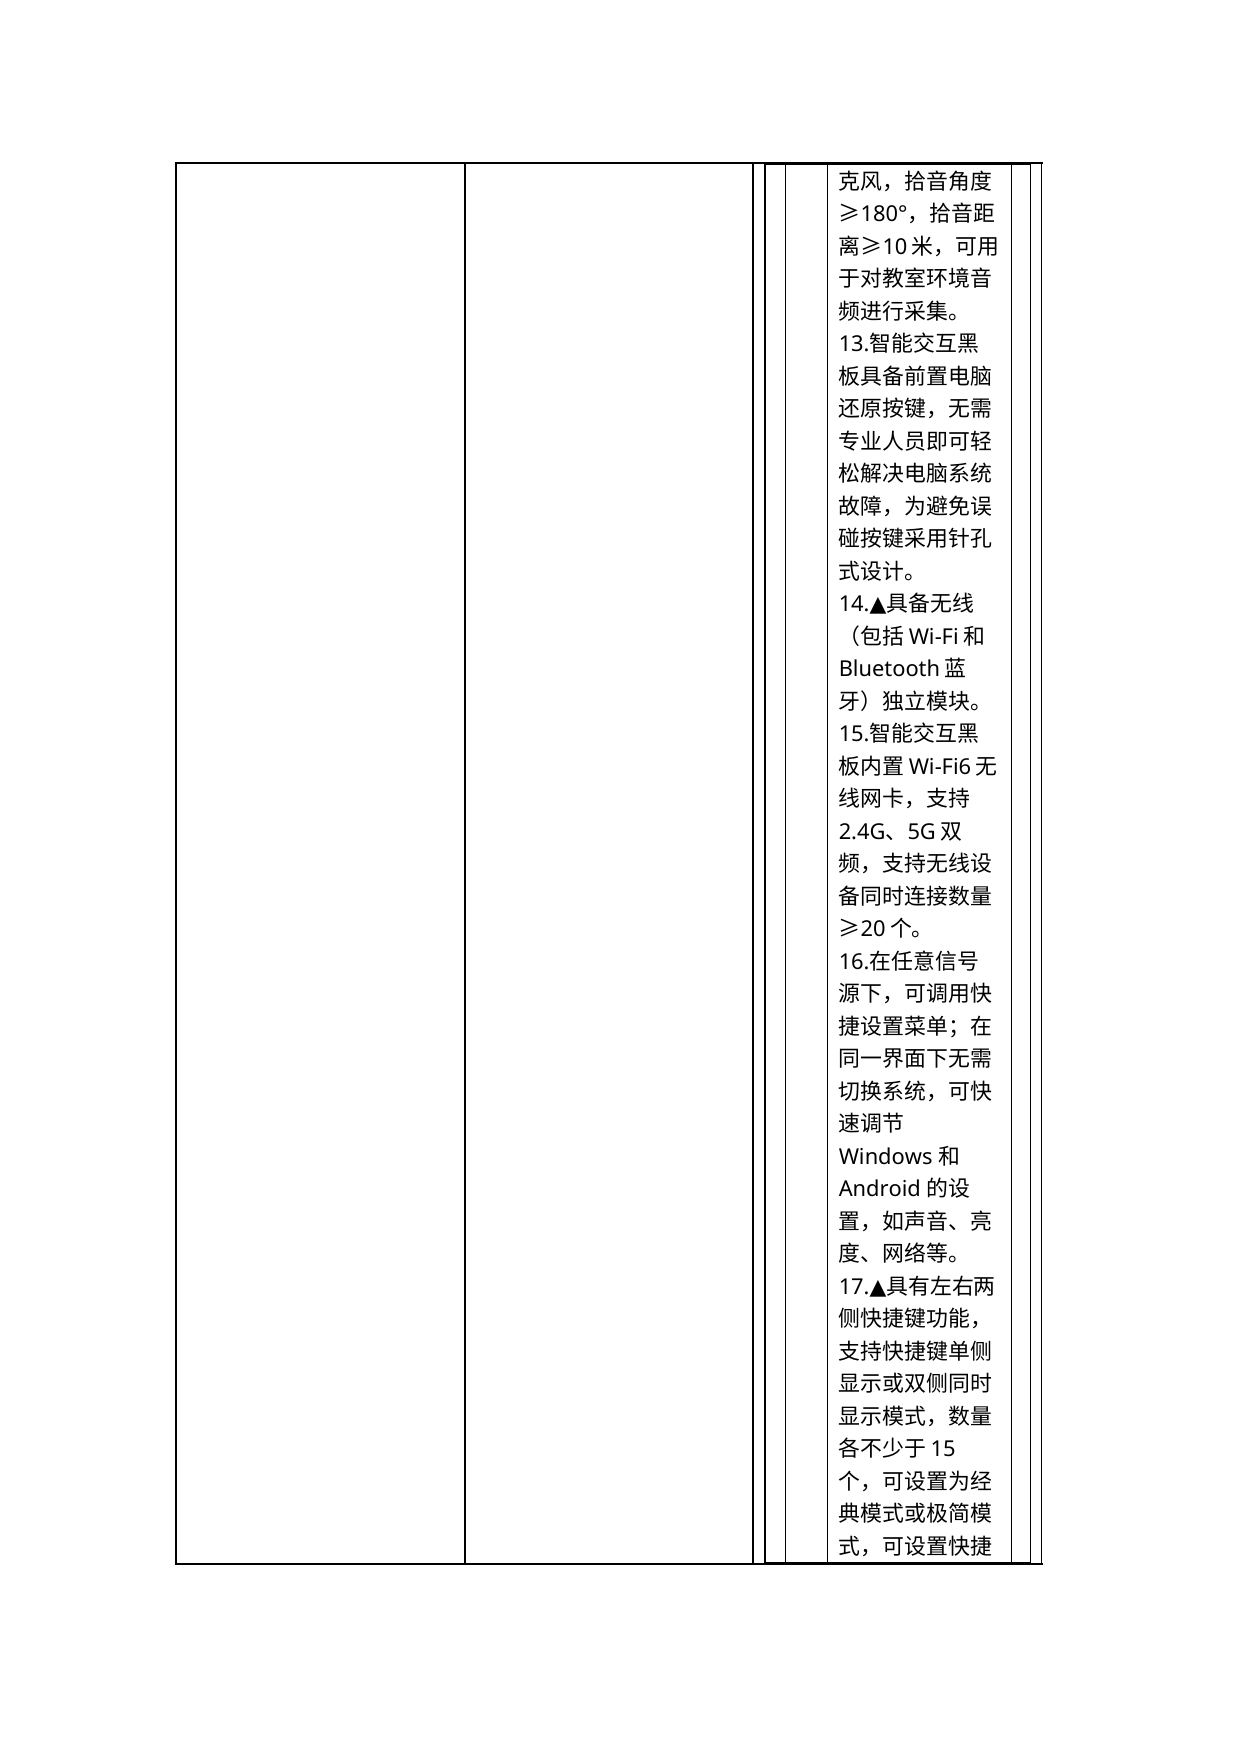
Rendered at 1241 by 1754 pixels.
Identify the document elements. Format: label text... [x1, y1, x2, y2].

table_cell ▲ [466, 164, 752, 1563]
table_cell [1031, 164, 1041, 1563]
table_cell [828, 165, 1011, 1562]
table_cell 1 [177, 164, 464, 1563]
table_cell [1012, 165, 1030, 1562]
table_cell [754, 164, 764, 1563]
table_cell [766, 165, 785, 1562]
table_cell [786, 165, 827, 1562]
